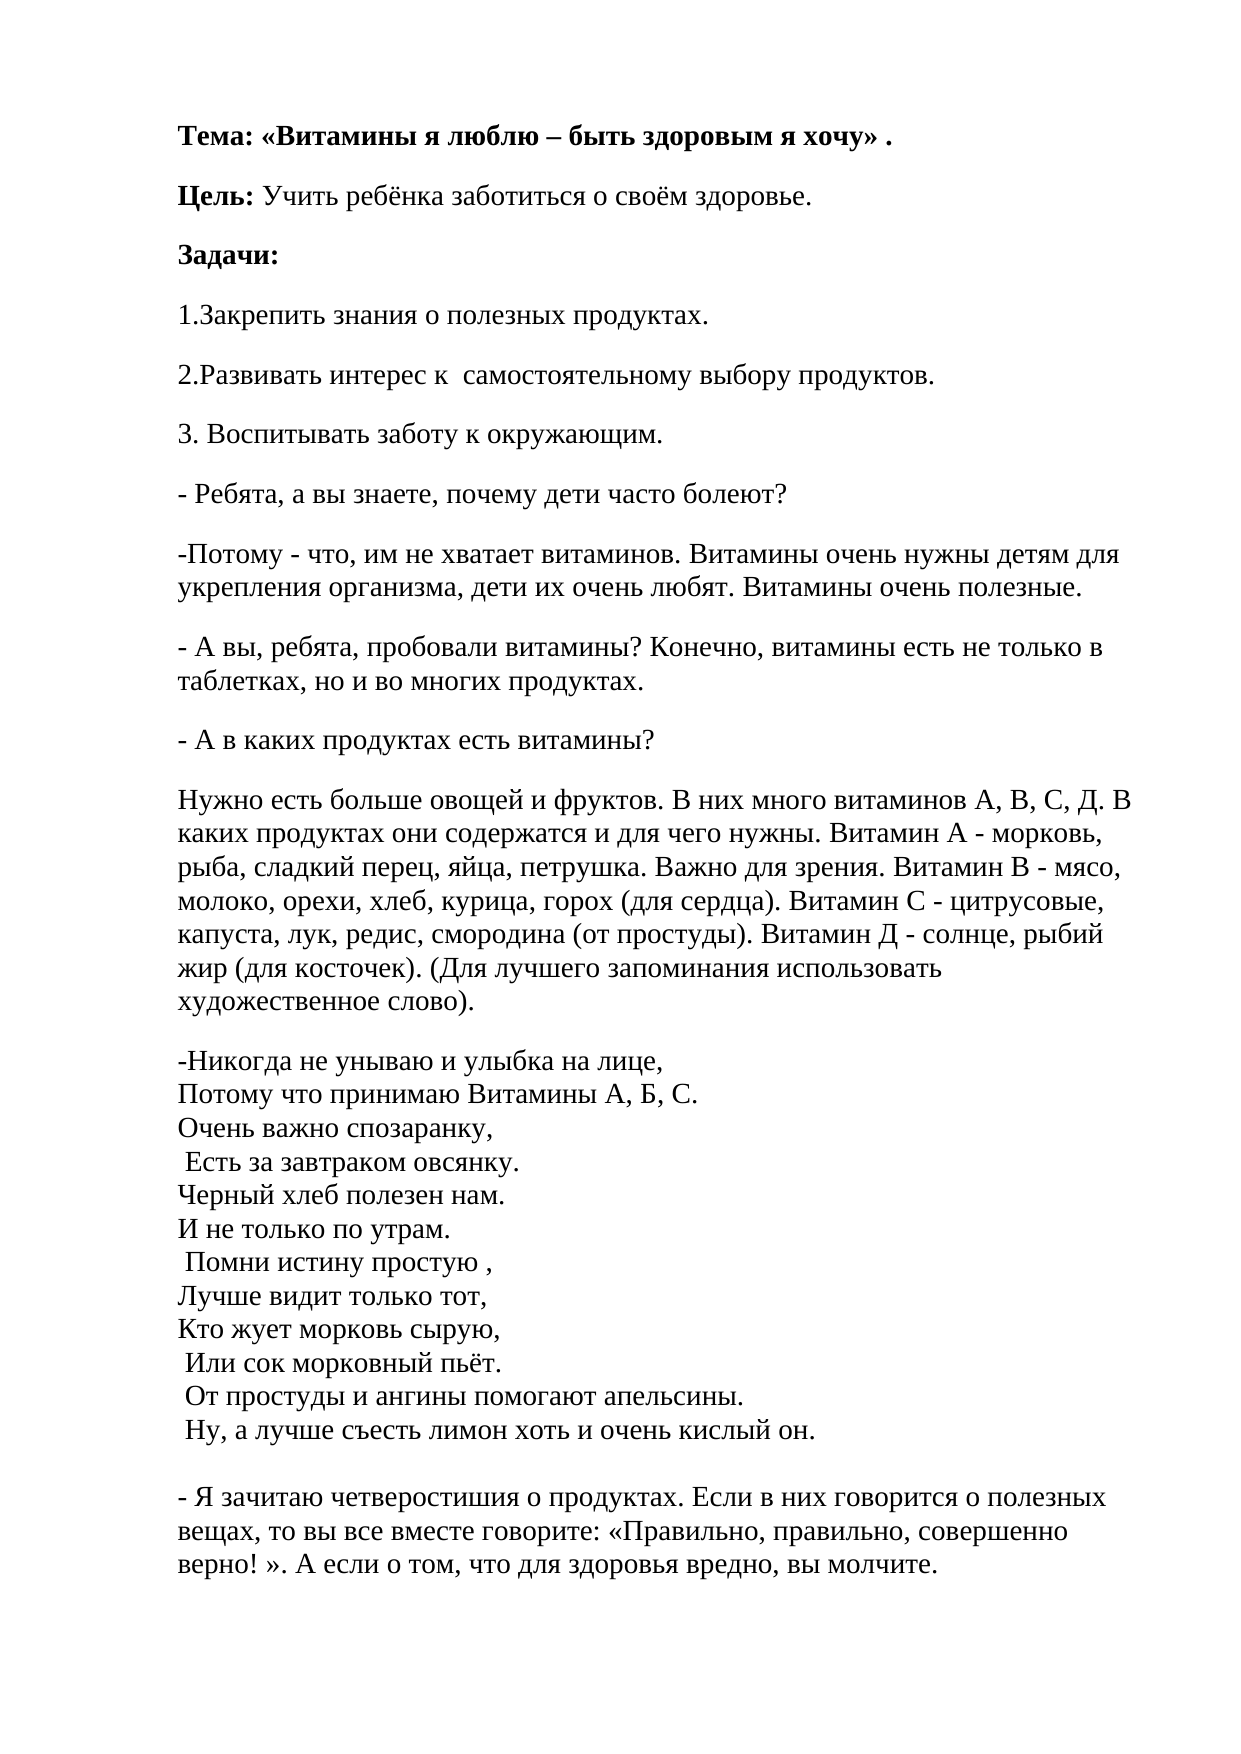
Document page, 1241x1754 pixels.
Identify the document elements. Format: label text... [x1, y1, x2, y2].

text 3. Воспитывать заботу к окружающим. [177, 417, 1152, 450]
text Черный хлеб полезен нам. [177, 1177, 1152, 1211]
text - А вы, ребята, пробовали витамины? Конечно, витамины есть не только в таблетках, но и во многих продуктах. [177, 629, 1152, 696]
text Помни истину простую , [177, 1244, 1152, 1278]
text Потому что принимаю Витамины А, Б, С. [177, 1077, 1152, 1110]
text 1.Закрепить знания о полезных продуктах. [177, 297, 1152, 331]
text Задачи: [177, 237, 1152, 271]
text - Я зачитаю четверостишия о продуктах. Если в них говорится о полезных вещах, то вы все вместе говорите: «Правильно, правильно, совершенно верно! ». А если о том, что для здоровья вредно, вы молчите. [177, 1479, 1152, 1580]
text От простуды и ангины помогают апельсины. [177, 1378, 1152, 1412]
text - А в каких продуктах есть витамины? [177, 722, 1152, 756]
text Ну, а лучше съесть лимон хоть и очень кислый он. [177, 1412, 1152, 1446]
text Очень важно спозаранку, [177, 1110, 1152, 1144]
text Нужно есть больше овощей и фруктов. В них много витаминов А, В, С, Д. В каких продуктах они содержатся и для чего нужны. Витамин А - морковь, рыба, сладкий перец, яйца, петрушка. Важно для зрения. Витамин В - мясо, молоко, орехи, хлеб, курица, горох (для сердца). Витамин С - цитрусовые, капуста, лук, редис, смородина (от простуды). Витамин Д - солнце, рыбий жир (для косточек). (Для лучшего запоминания использовать художественное слово). [177, 782, 1152, 1017]
text -Никогда не унываю и улыбка на лице, [177, 1043, 1152, 1077]
text Тема: «Витамины я люблю – быть здоровым я хочу» . [177, 118, 1152, 152]
text -Потому - что, им не хватает витаминов. Витамины очень нужны детям для укрепления организма, дети их очень любят. Витамины очень полезные. [177, 536, 1152, 603]
text Или сок морковный пьёт. [177, 1345, 1152, 1378]
text Цель: Учить ребёнка заботиться о своём здоровье. [177, 178, 1152, 211]
text И не только по утрам. [177, 1211, 1152, 1244]
text Кто жует морковь сырую, [177, 1311, 1152, 1345]
text Есть за завтраком овсянку. [177, 1144, 1152, 1177]
text Лучше видит только тот, [177, 1278, 1152, 1311]
text - Ребята, а вы знаете, почему дети часто болеют? [177, 476, 1152, 510]
text 2.Развивать интерес к самостоятельному выбору продуктов. [177, 357, 1152, 390]
